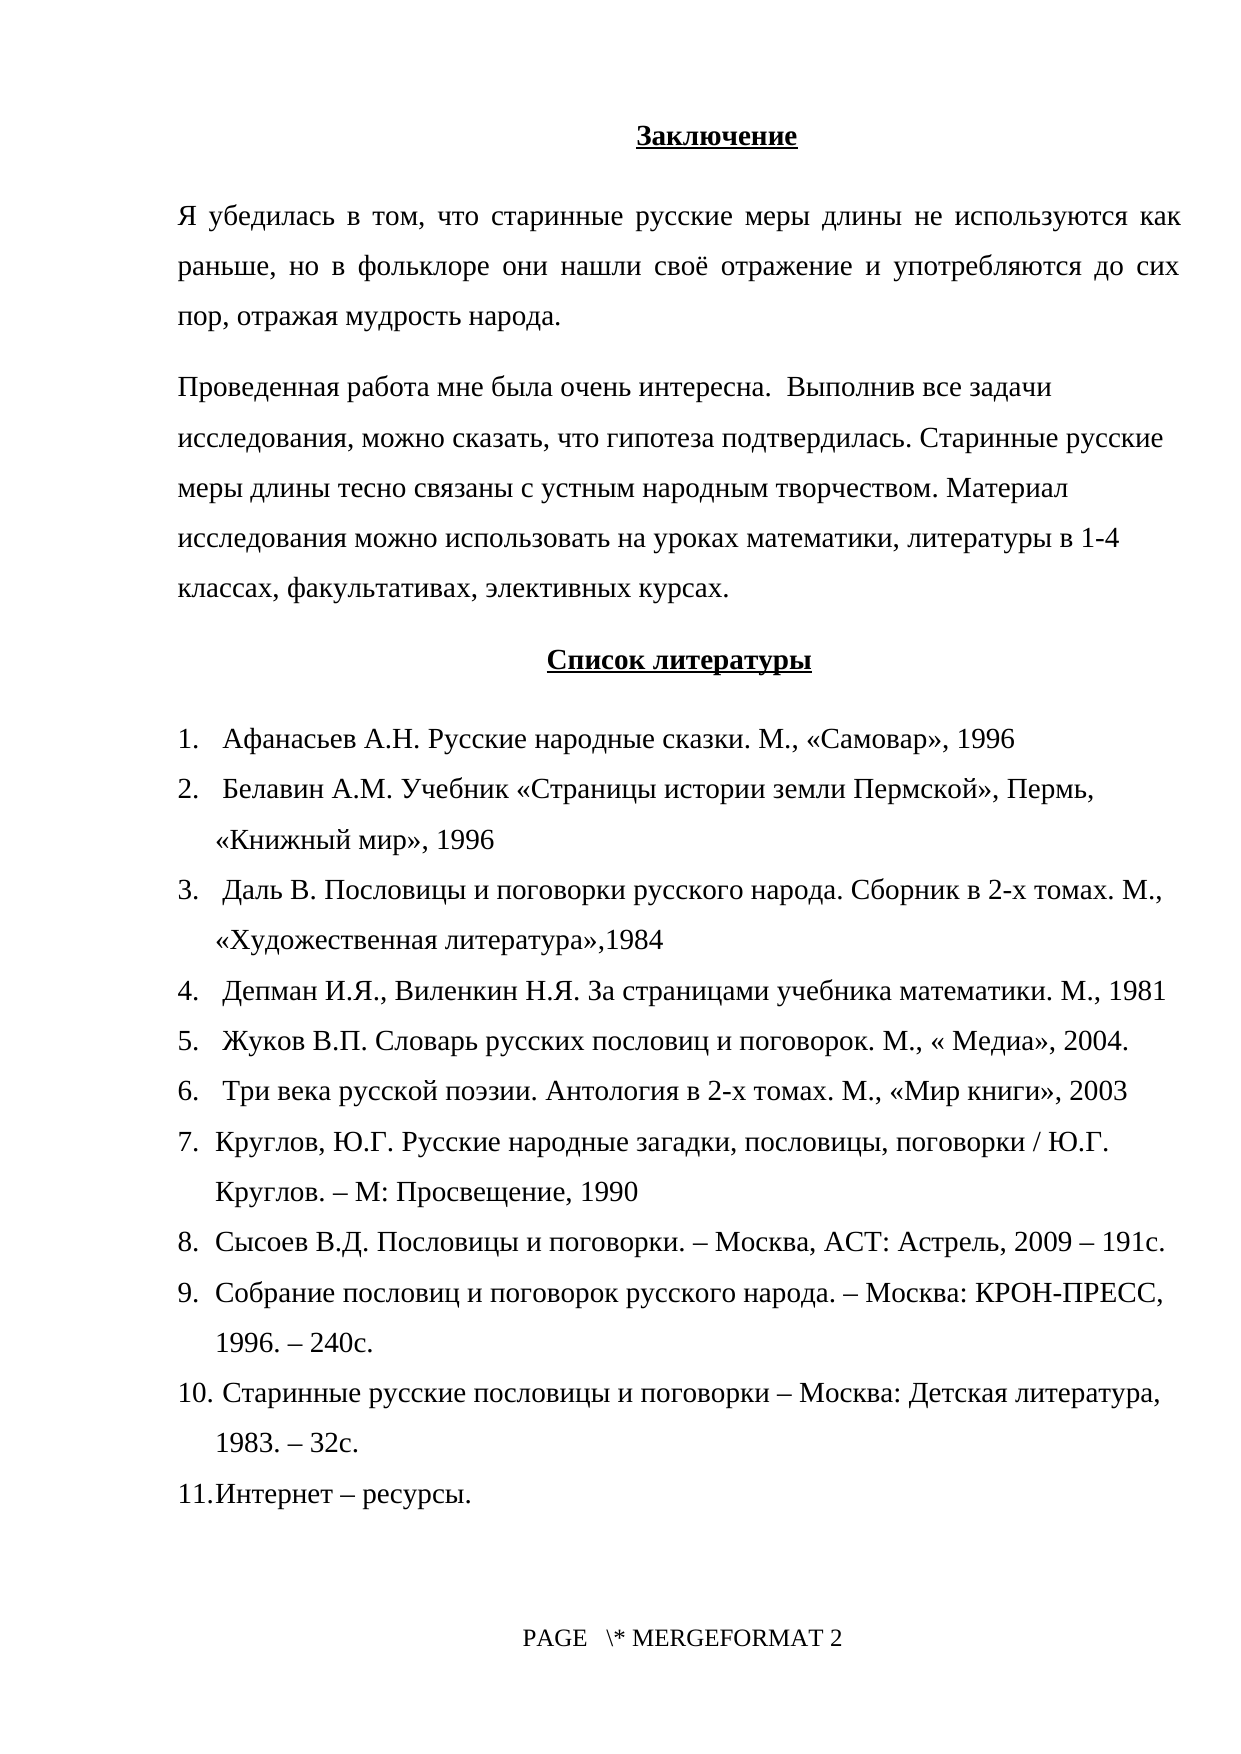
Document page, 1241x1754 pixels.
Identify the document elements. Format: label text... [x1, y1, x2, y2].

list Сысоев В.Д. Пословицы и поговорки. – Москва, АСТ: Астрель, 2009 – 191с. [177, 1224, 1181, 1258]
list Собрание пословиц и поговорок русского народа. – Москва: КРОН-ПРЕСС, 1996. – 240с. [177, 1275, 1181, 1358]
list Афанасьев А.Н. Русские народные сказки. М., «Самовар», 1996 [177, 721, 1181, 755]
list Интернет – ресурсы. [177, 1476, 1181, 1509]
list Депман И.Я., Виленкин Н.Я. За страницами учебника математики. М., 1981 [177, 973, 1181, 1006]
text Я убедилась в том, что старинные русские меры длины не используются как раньше, но в фольклоре они нашли своё отражение и употребляются до сих пор, отражая мудрость народа. [177, 281, 1181, 332]
list Круглов, Ю.Г. Русские народные загадки, пословицы, поговорки / Ю.Г. Круглов. – М: Просвещение, 1990 [177, 1124, 1181, 1208]
list Три века русской поэзии. Антология в 2-х томах. М., «Мир книги», 2003 [177, 1073, 1181, 1107]
text Список литературы [177, 642, 1181, 675]
list Заключение [252, 118, 1181, 152]
text Проведенная работа мне была очень интересна. Выполнив все задачи исследования, можно сказать, что гипотеза подтвердилась. Старинные русские меры длины тесно связаны с устным народным творчеством. Материал исследования можно использовать на уроках математики, литературы в 1-4 классах, факультативах, элективных курсах. [177, 369, 1181, 604]
list Белавин А.М. Учебник «Страницы истории земли Пермской», Пермь, «Книжный мир», 1996 [177, 772, 1181, 855]
list Старинные русские пословицы и поговорки – Москва: Детская литература, 1983. – 32с. [177, 1375, 1181, 1459]
list Даль В. Пословицы и поговорки русского народа. Сборник в 2-х томах. М., «Художественная литература»,1984 [177, 872, 1181, 956]
list Жуков В.П. Словарь русских пословиц и поговорок. М., « Медиа», 2004. [177, 1023, 1181, 1057]
text Я убедилась в том, что старинные русские меры длины не используются как раньше, но в фольклоре они нашли своё отражение и употребляются до сих пор, отражая мудрость народа. [177, 198, 1181, 248]
